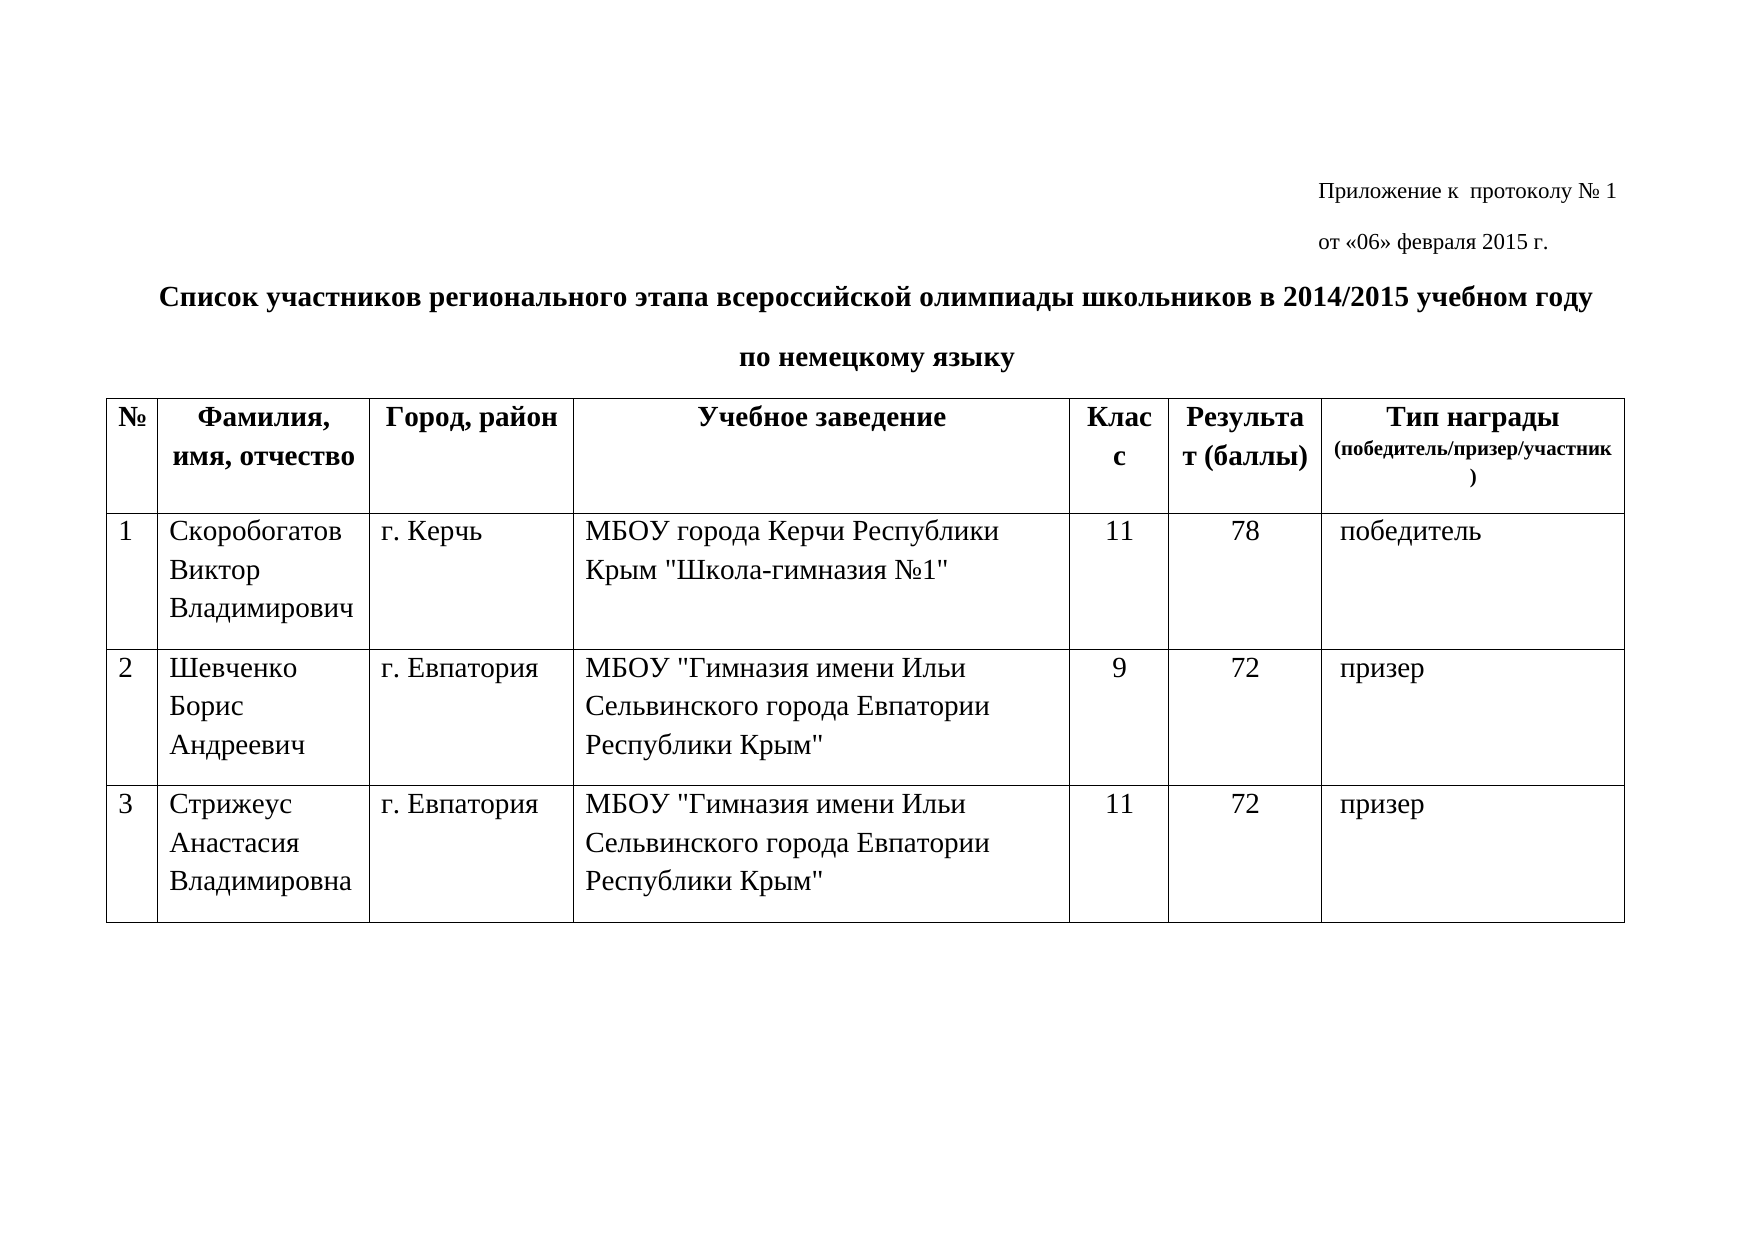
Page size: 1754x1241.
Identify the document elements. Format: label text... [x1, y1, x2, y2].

table_cell призер [1322, 650, 1624, 785]
table_cell 11 [1070, 514, 1168, 649]
table_cell 3 [107, 786, 157, 922]
table_cell Стрижеус Анастасия Владимировна [158, 786, 369, 922]
table_header Учебное заведение [574, 399, 1069, 512]
text Список участников регионального этапа всероссийской олимпиады школьников в 2014/2015 учебном году [118, 279, 1636, 313]
table_header Тип награды (победитель/призер/участник) [1322, 399, 1624, 512]
table_cell 72 [1169, 786, 1321, 922]
table_cell 9 [1070, 650, 1168, 785]
table_cell МБОУ "Гимназия имени Ильи Сельвинского города Евпатории Республики Крым" [574, 650, 1069, 785]
table_cell победитель [1322, 514, 1624, 649]
table_cell Скоробогатов Виктор Владимирович [158, 514, 369, 649]
table_header Город, район [370, 399, 573, 512]
table_cell МБОУ города Керчи Республики Крым "Школа-гимназия №1" [574, 514, 1069, 649]
text Приложение к протоколу № 1 [1318, 177, 1636, 203]
table_cell 1 [107, 514, 157, 649]
table_cell 72 [1169, 650, 1321, 785]
table_cell 11 [1070, 786, 1168, 922]
text от «06» февраля 2015 г. [1318, 228, 1636, 254]
table_header Фамилия, имя, отчество [158, 399, 369, 512]
table_header № [107, 399, 157, 512]
table_cell Шевченко Борис Андреевич [158, 650, 369, 785]
table_cell г. Евпатория [370, 786, 573, 922]
text по немецкому языку [118, 339, 1636, 372]
table_cell г. Евпатория [370, 650, 573, 785]
table_cell 78 [1169, 514, 1321, 649]
table_cell призер [1322, 786, 1624, 922]
table_cell г. Керчь [370, 514, 573, 649]
table_cell МБОУ "Гимназия имени Ильи Сельвинского города Евпатории Республики Крым" [574, 786, 1069, 922]
table_header Класс [1070, 399, 1168, 512]
table_cell 2 [107, 650, 157, 785]
table_header Результат (баллы) [1169, 399, 1321, 512]
